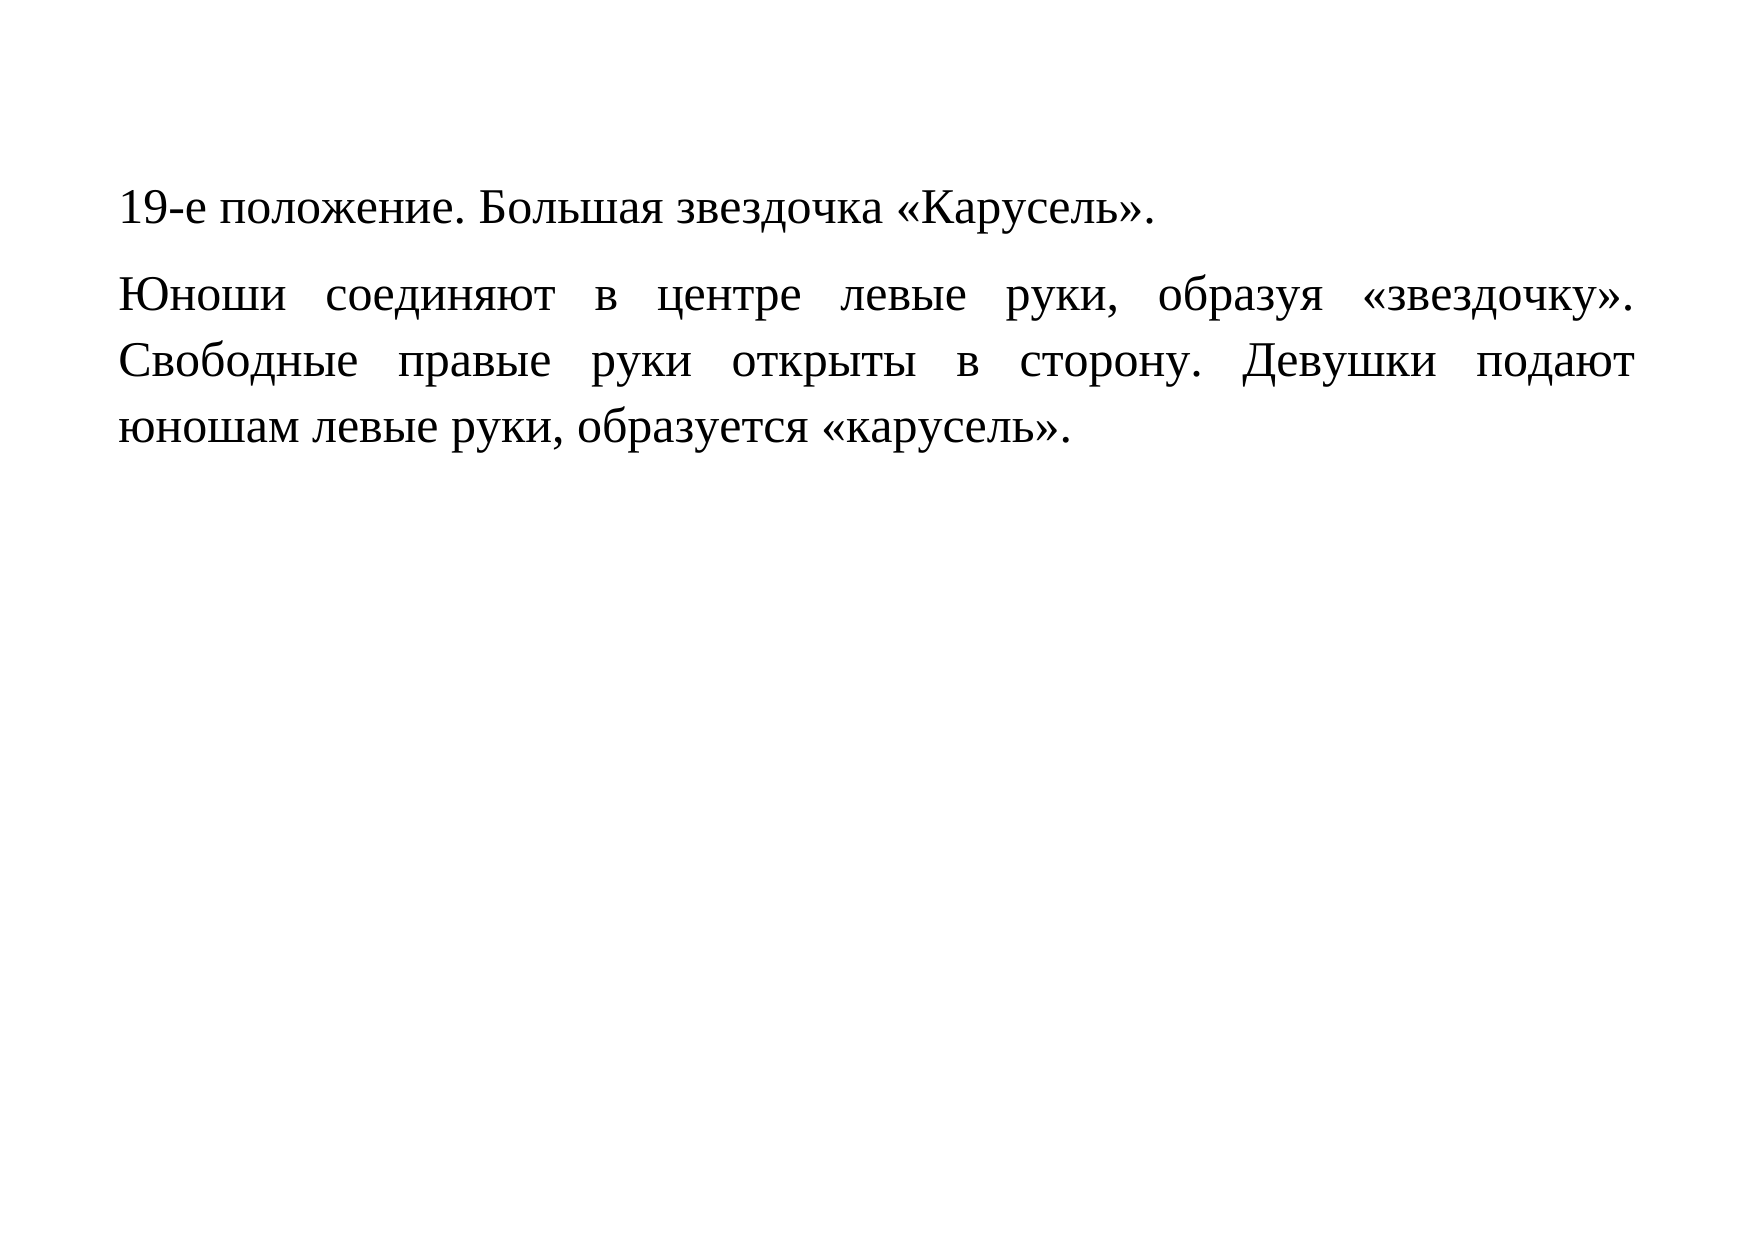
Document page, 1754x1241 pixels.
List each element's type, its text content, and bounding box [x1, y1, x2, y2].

text 19-е положение. Большая звездочка «Карусель». [118, 177, 1636, 235]
text Юноши соединяют в центре левые руки, образуя «звездочку». Свободные правые руки открыты в сторону. Девушки подают юношам левые руки, образуется «карусель». [118, 264, 1636, 454]
